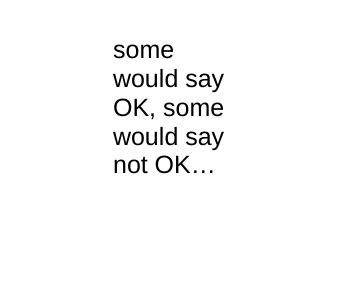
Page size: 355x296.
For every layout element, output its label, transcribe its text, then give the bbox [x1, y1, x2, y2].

text some would say OK, some would say not OK… [113, 35, 242, 179]
